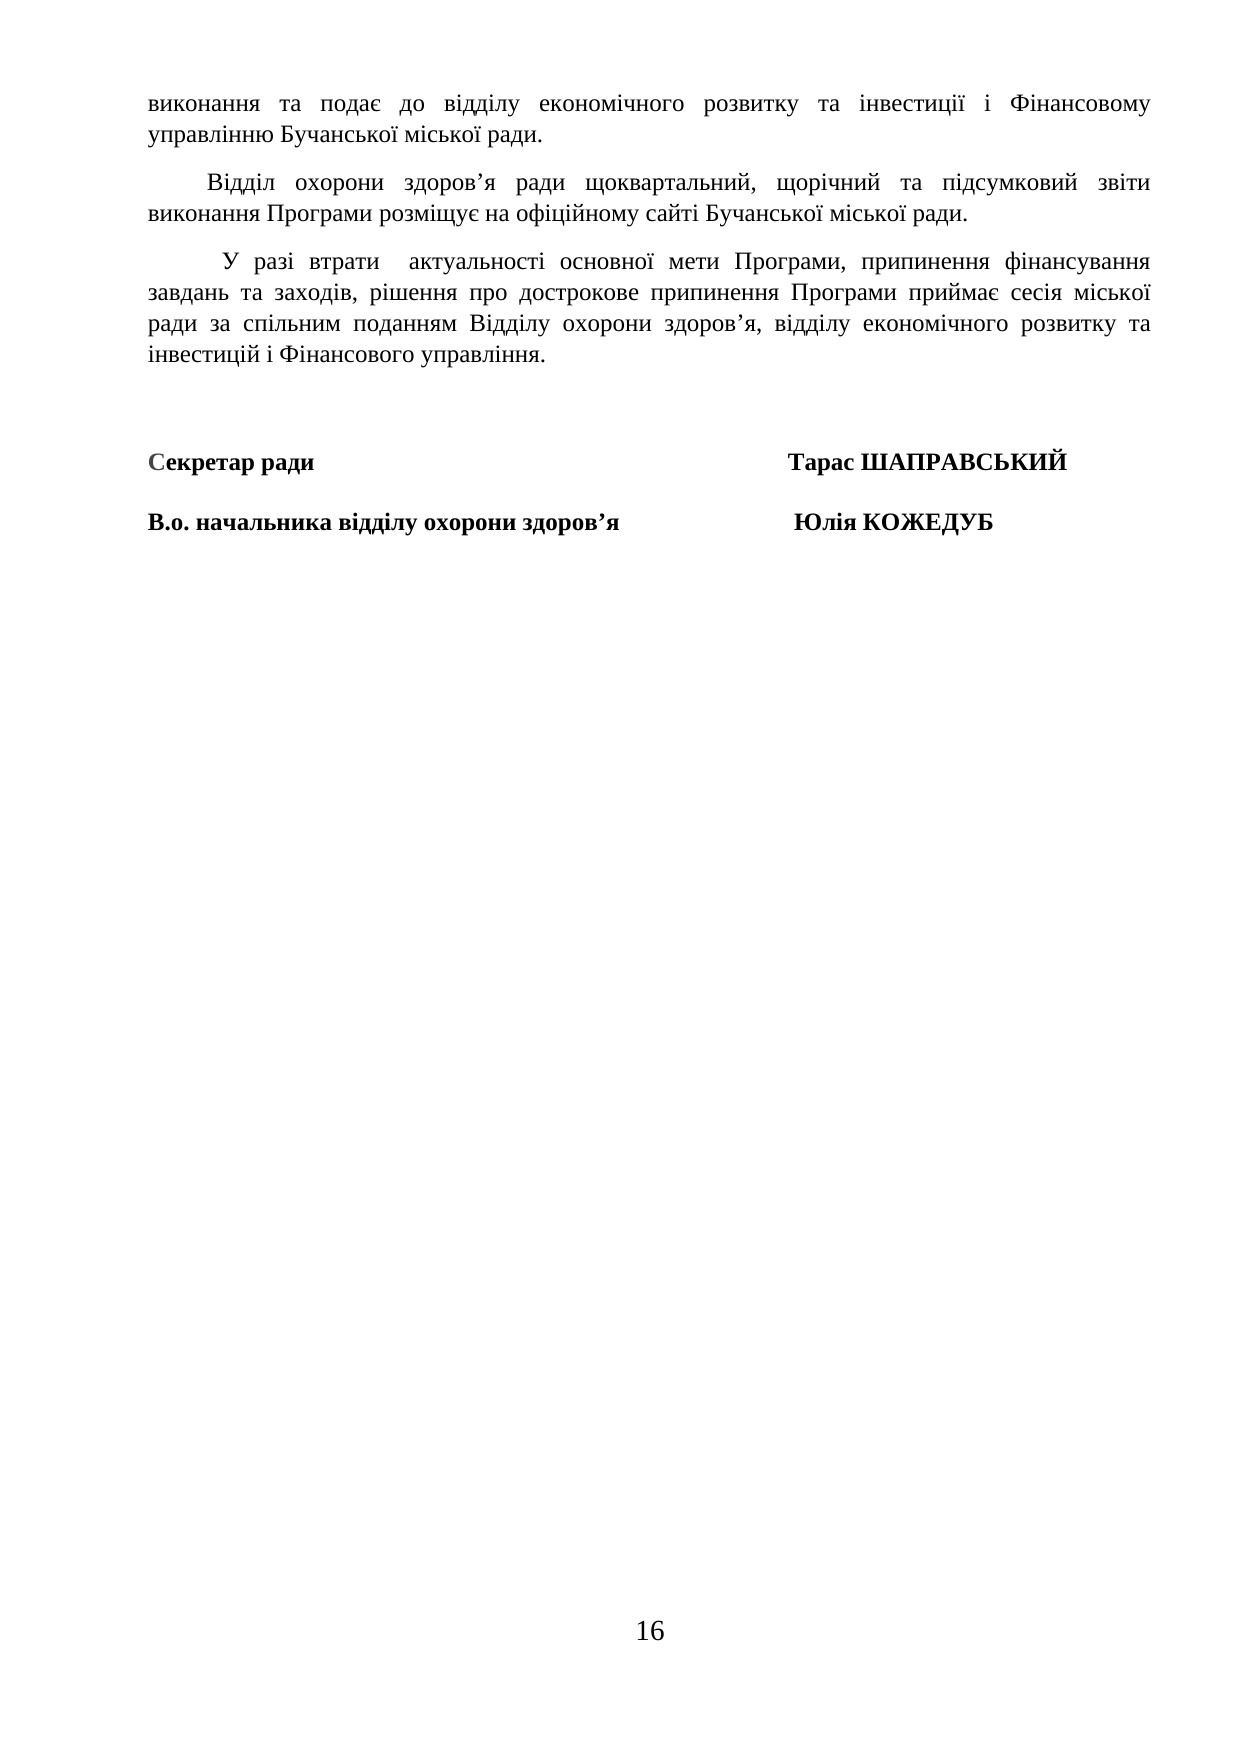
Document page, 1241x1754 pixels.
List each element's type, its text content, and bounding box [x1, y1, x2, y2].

text В.о. начальника відділу охорони здоров’я Юлія КОЖЕДУБ [148, 507, 1152, 536]
text Відділ охорони здоров’я ради щоквартальний, щорічний та підсумковий звіти виконання Програми розміщує на офіційному сайті Бучанської міської ради. [148, 167, 1152, 227]
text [148, 88, 1152, 148]
text У разі втрати актуальності основної мети Програми, припинення фінансування завдань та заходів, рішення про дострокове припинення Програми приймає сесія міської ради за спільним поданням Відділу охорони здоров’я, відділу економічного розвитку та інвестицій і Фінансового управління. [148, 246, 1152, 368]
text Секретар ради Тарас ШАПРАВСЬКИЙ [148, 447, 1152, 476]
